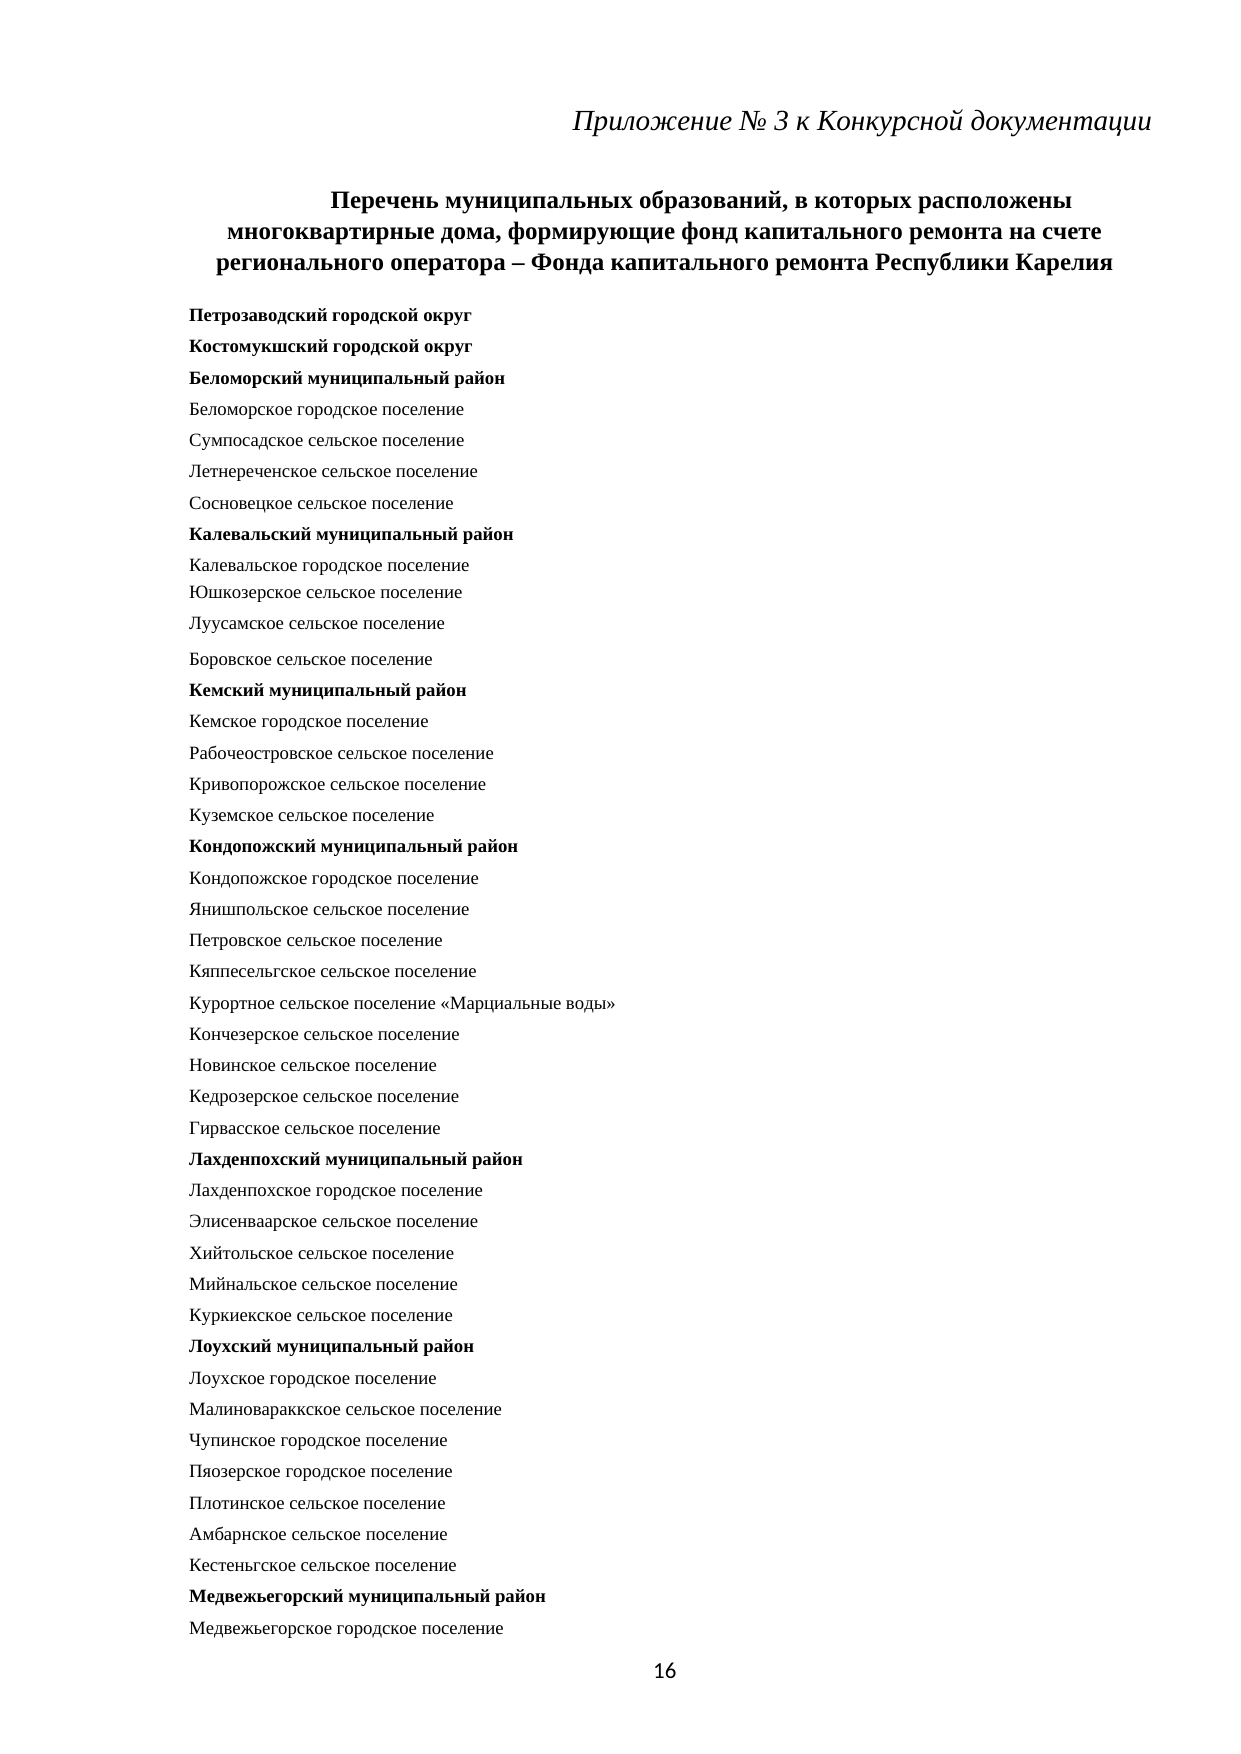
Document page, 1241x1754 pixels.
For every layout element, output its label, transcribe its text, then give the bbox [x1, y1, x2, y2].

table_cell Калевальское городское поселение [178, 545, 823, 576]
table_cell Куземское сельское поселение [178, 795, 823, 826]
table_cell Лоухский муниципальный район [178, 1326, 823, 1357]
table_cell Малиновараккское сельское поселение [178, 1388, 823, 1419]
table_cell Кондопожское городское поселение [178, 857, 823, 888]
table_cell Чупинское городское поселение [178, 1420, 823, 1451]
table_cell Лахденпохское городское поселение [178, 1170, 823, 1201]
table_cell Плотинское сельское поселение [178, 1482, 823, 1513]
table_cell Элисенваарское сельское поселение [178, 1201, 823, 1232]
table_cell Рабочеостровское сельское поселение [178, 732, 823, 763]
table_cell Костомукшский городской округ [178, 326, 823, 357]
table_cell Курортное сельское поселение «Марциальные воды» [178, 982, 823, 1013]
table_cell Кестеньгское сельское поселение [178, 1545, 823, 1576]
table_cell Мийнальское сельское поселение [178, 1263, 823, 1294]
table_cell Амбарнское сельское поселение [178, 1513, 823, 1544]
table_cell Юшкозерское сельское поселение [178, 576, 823, 607]
table_cell Кяппесельгское сельское поселение [178, 951, 823, 982]
table_cell Кедрозерское сельское поселение [178, 1076, 823, 1107]
table_cell Куркиекское сельское поселение [178, 1295, 823, 1326]
table_cell Новинское сельское поселение [178, 1045, 823, 1076]
table_cell Лахденпохский муниципальный район [178, 1138, 823, 1169]
table_cell Лоухское городское поселение [178, 1357, 823, 1388]
table_cell Кемский муниципальный район [178, 670, 823, 701]
table_cell Хийтольское сельское поселение [178, 1232, 823, 1263]
table_cell Кемское городское поселение [178, 701, 823, 732]
table_cell Летнереченское сельское поселение [178, 451, 823, 482]
table_cell Кондопожский муниципальный район [178, 826, 823, 857]
table_header Петрозаводский городской округ [178, 295, 823, 326]
table_cell Сосновецкое сельское поселение [178, 482, 823, 513]
table_cell Пяозерское городское поселение [178, 1451, 823, 1482]
table_cell Петровское сельское поселение [178, 920, 823, 951]
table_cell Медвежьегорский муниципальный район [178, 1576, 823, 1607]
table_cell Кончезерское сельское поселение [178, 1013, 823, 1044]
table_cell Калевальский муниципальный район [178, 513, 823, 544]
table_cell Сумпосадское сельское поселение [178, 420, 823, 451]
table_cell Беломорский муниципальный район [178, 357, 823, 388]
table_cell Янишпольское сельское поселение [178, 888, 823, 919]
table_cell Медвежьегорское городское поселение [178, 1607, 823, 1638]
table_cell Боровское сельское поселение [178, 638, 823, 669]
table_cell Кривопорожское сельское поселение [178, 763, 823, 794]
table_cell Луусамское сельское поселение [178, 607, 823, 638]
table_cell Гирвасское сельское поселение [178, 1107, 823, 1138]
table_cell Беломорское городское поселение [178, 388, 823, 419]
text Перечень муниципальных образований, в которых расположены многоквартирные дома, формирующие фонд капитального ремонта на счете регионального оператора – Фонда капитального ремонта Республики Карелия [177, 185, 1152, 276]
text Приложение № 3 к Конкурсной документации [177, 103, 1152, 137]
